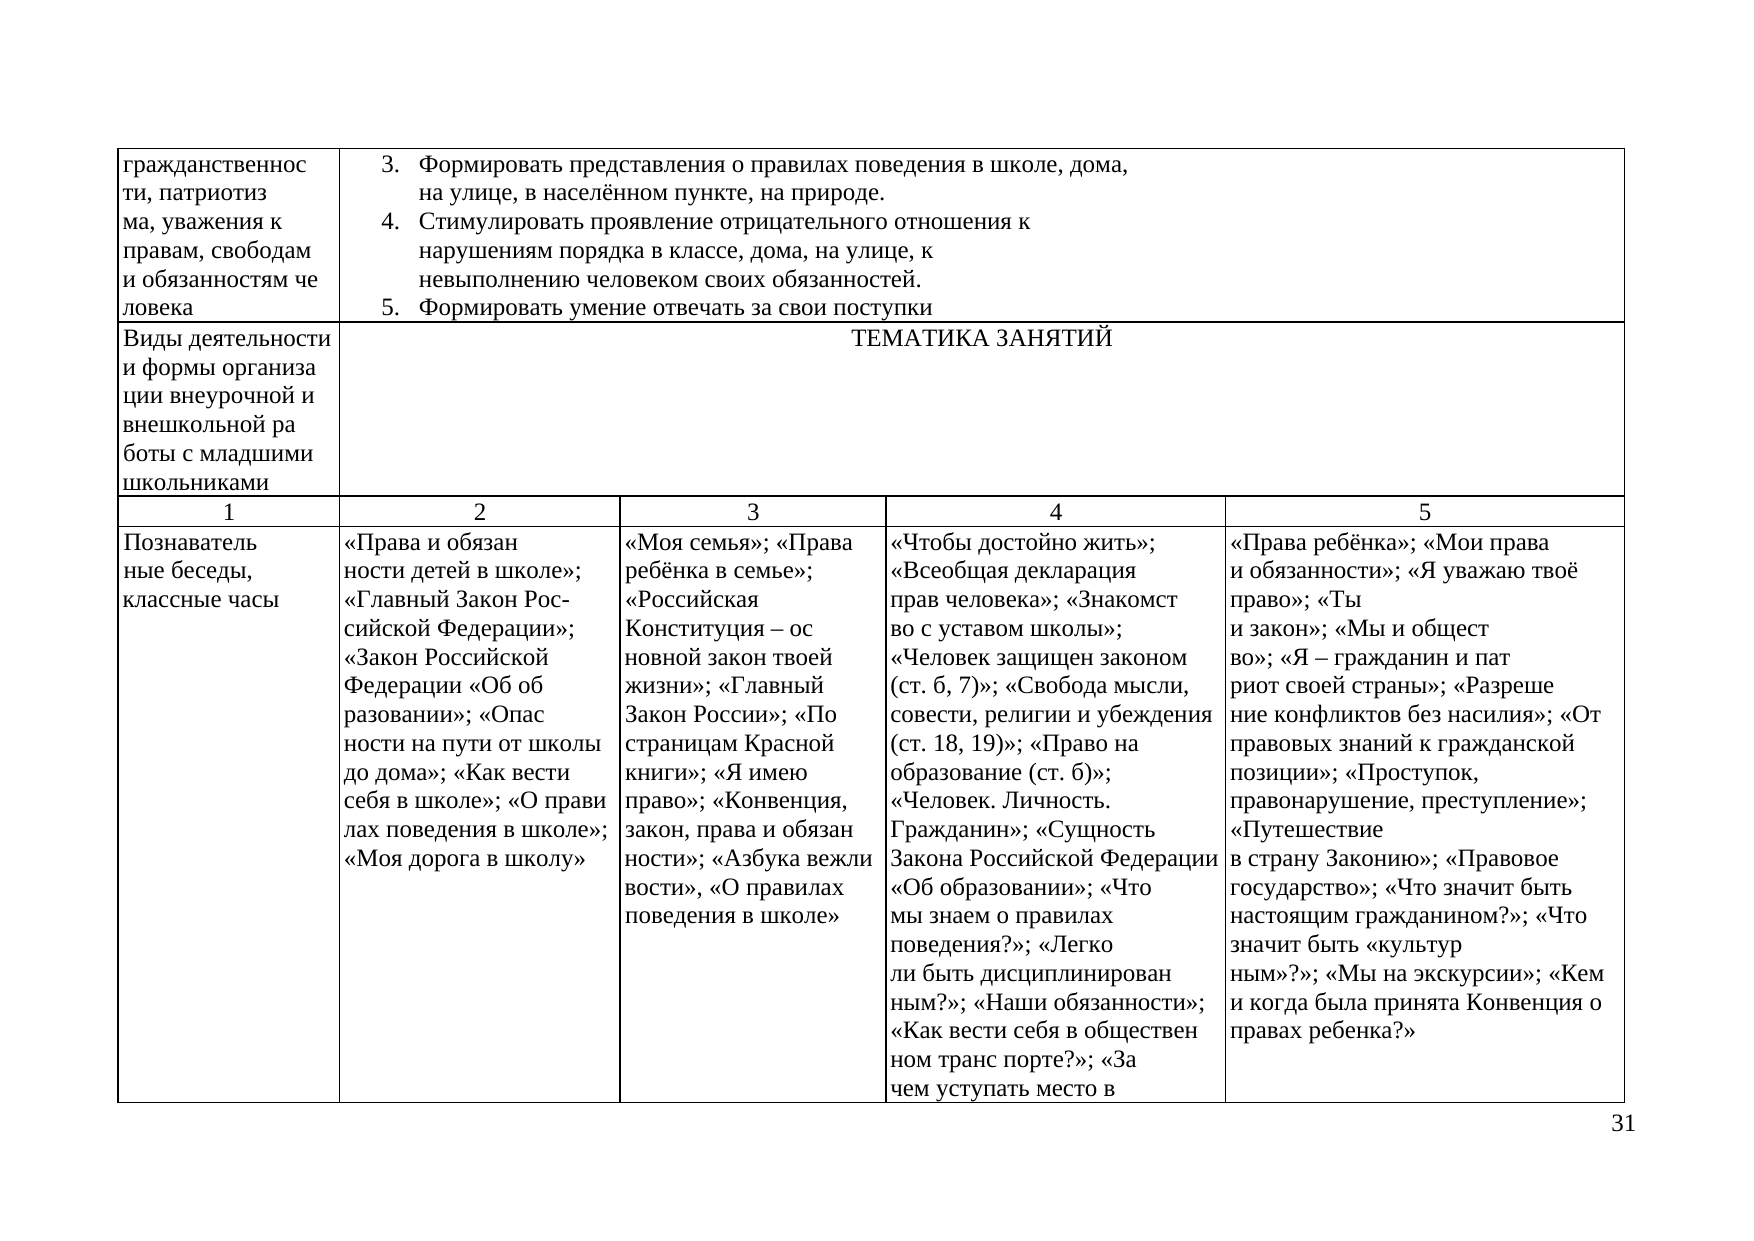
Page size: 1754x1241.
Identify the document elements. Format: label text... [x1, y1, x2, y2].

table_cell 1 [119, 497, 339, 526]
table_cell ТЕМАТИКА ЗАНЯТИЙ [340, 323, 1624, 495]
table_cell 4 [887, 497, 1225, 526]
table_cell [340, 149, 1624, 321]
table_cell 3 [621, 497, 885, 526]
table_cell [621, 527, 885, 1102]
table_cell 5 [1226, 497, 1624, 526]
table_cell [887, 527, 1225, 1102]
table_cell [119, 149, 339, 321]
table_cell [119, 527, 339, 1102]
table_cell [1226, 527, 1624, 1102]
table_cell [340, 527, 619, 1102]
table_cell Виды деятельности и формы организа ции внеурочной и внешкольной ра боты с младшими школьниками [119, 323, 339, 495]
table_cell 2 [340, 497, 619, 526]
